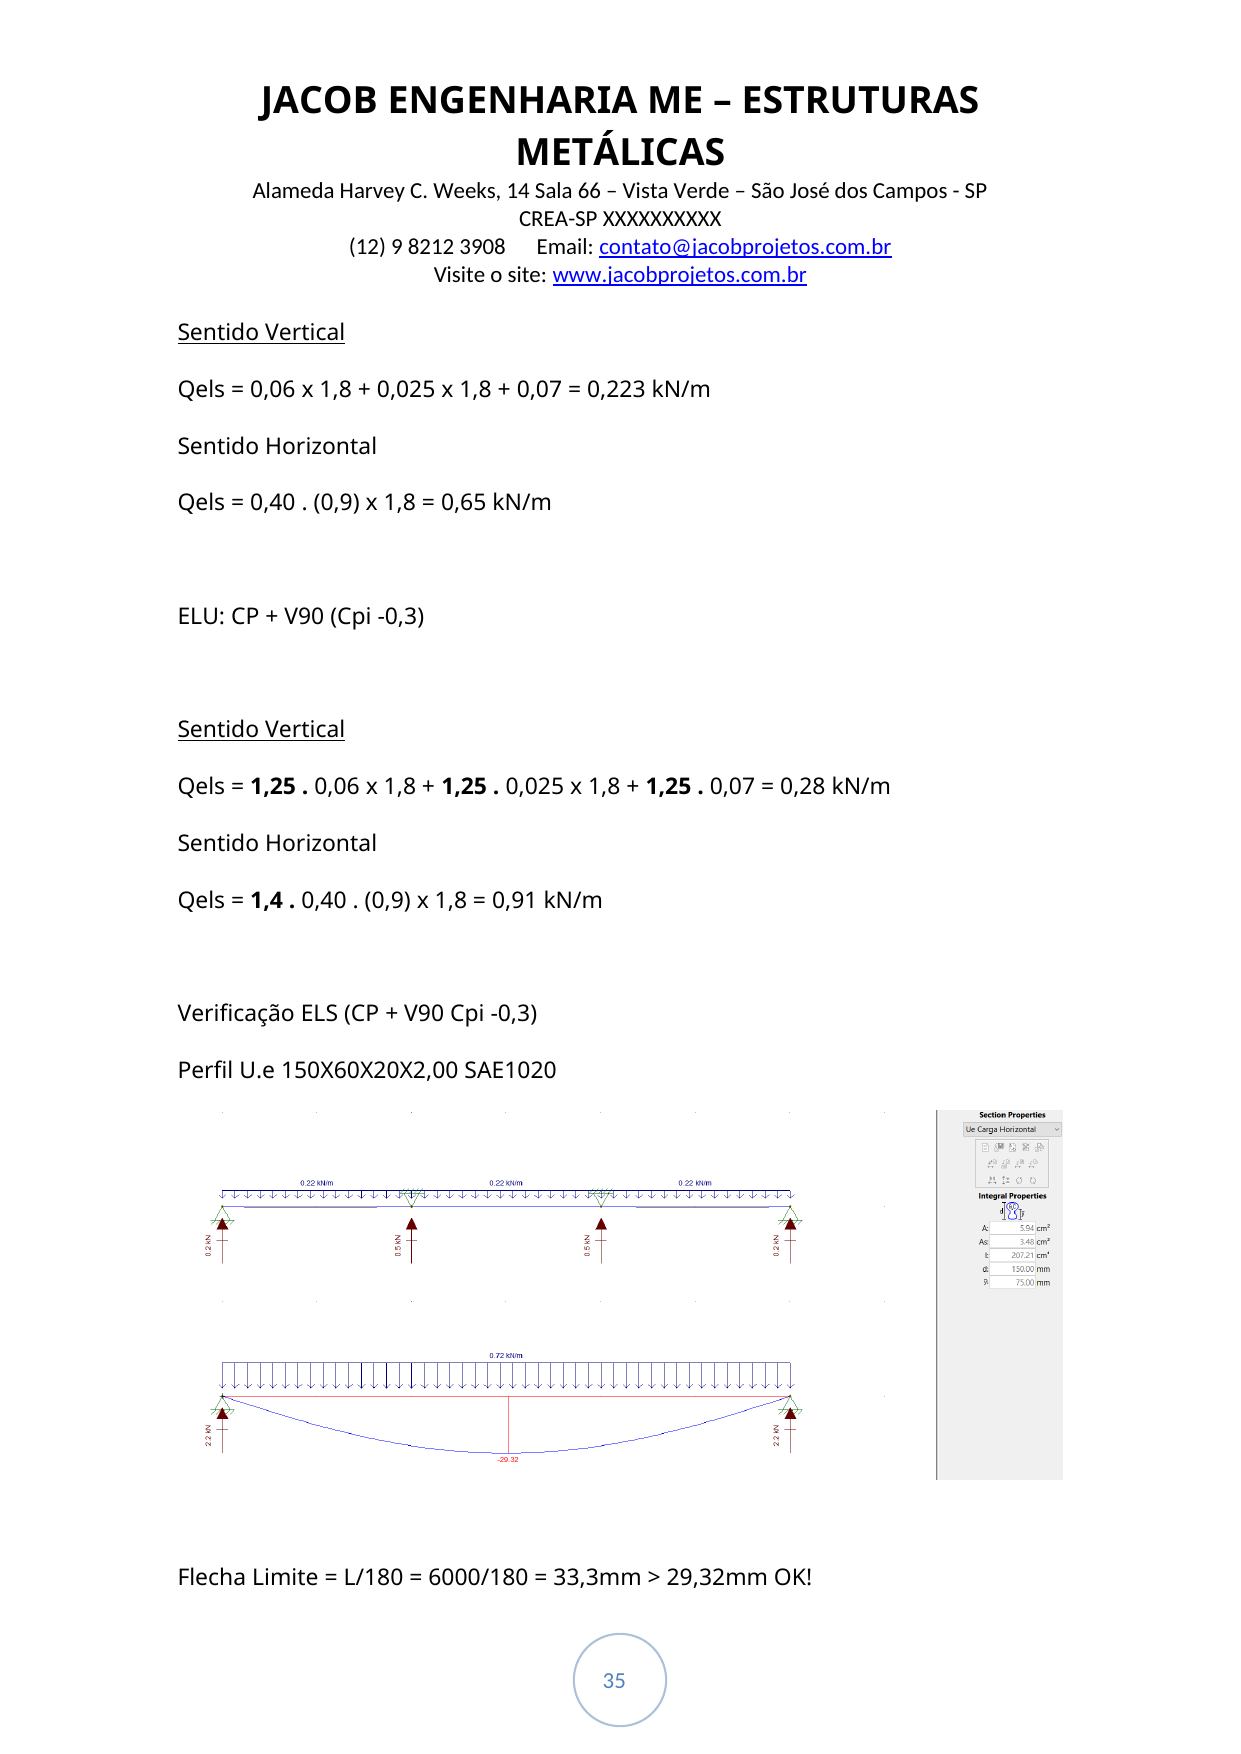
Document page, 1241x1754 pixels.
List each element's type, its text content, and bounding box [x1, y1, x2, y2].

text Qels = 0,06 x 1,8 + 0,025 x 1,8 + 0,07 = 0,223 kN/m [177, 373, 1063, 404]
text Qels = 1,25 . 0,06 x 1,8 + 1,25 . 0,025 x 1,8 + 1,25 . 0,07 = 0,28 kN/m [177, 770, 1063, 801]
text Perfil U.e 150X60X20X2,00 SAE1020 [177, 1054, 1063, 1085]
text Flecha Limite = L/180 = 6000/180 = 33,3mm > 29,32mm OK! [177, 1561, 1063, 1592]
text ELU: CP + V90 (Cpi -0,3) [177, 600, 1063, 631]
text Qels = 1,4 . 0,40 . (0,9) x 1,8 = 0,91 kN/m [177, 884, 1063, 915]
text Sentido Horizontal [177, 429, 1063, 461]
picture [177, 1110, 1063, 1480]
text Sentido Vertical [177, 713, 1063, 745]
text Sentido Horizontal [177, 827, 1063, 858]
text Sentido Vertical [177, 316, 1063, 347]
text Verificação ELS (CP + V90 Cpi -0,3) [177, 997, 1063, 1028]
text Qels = 0,40 . (0,9) x 1,8 = 0,65 kN/m [177, 486, 1063, 518]
